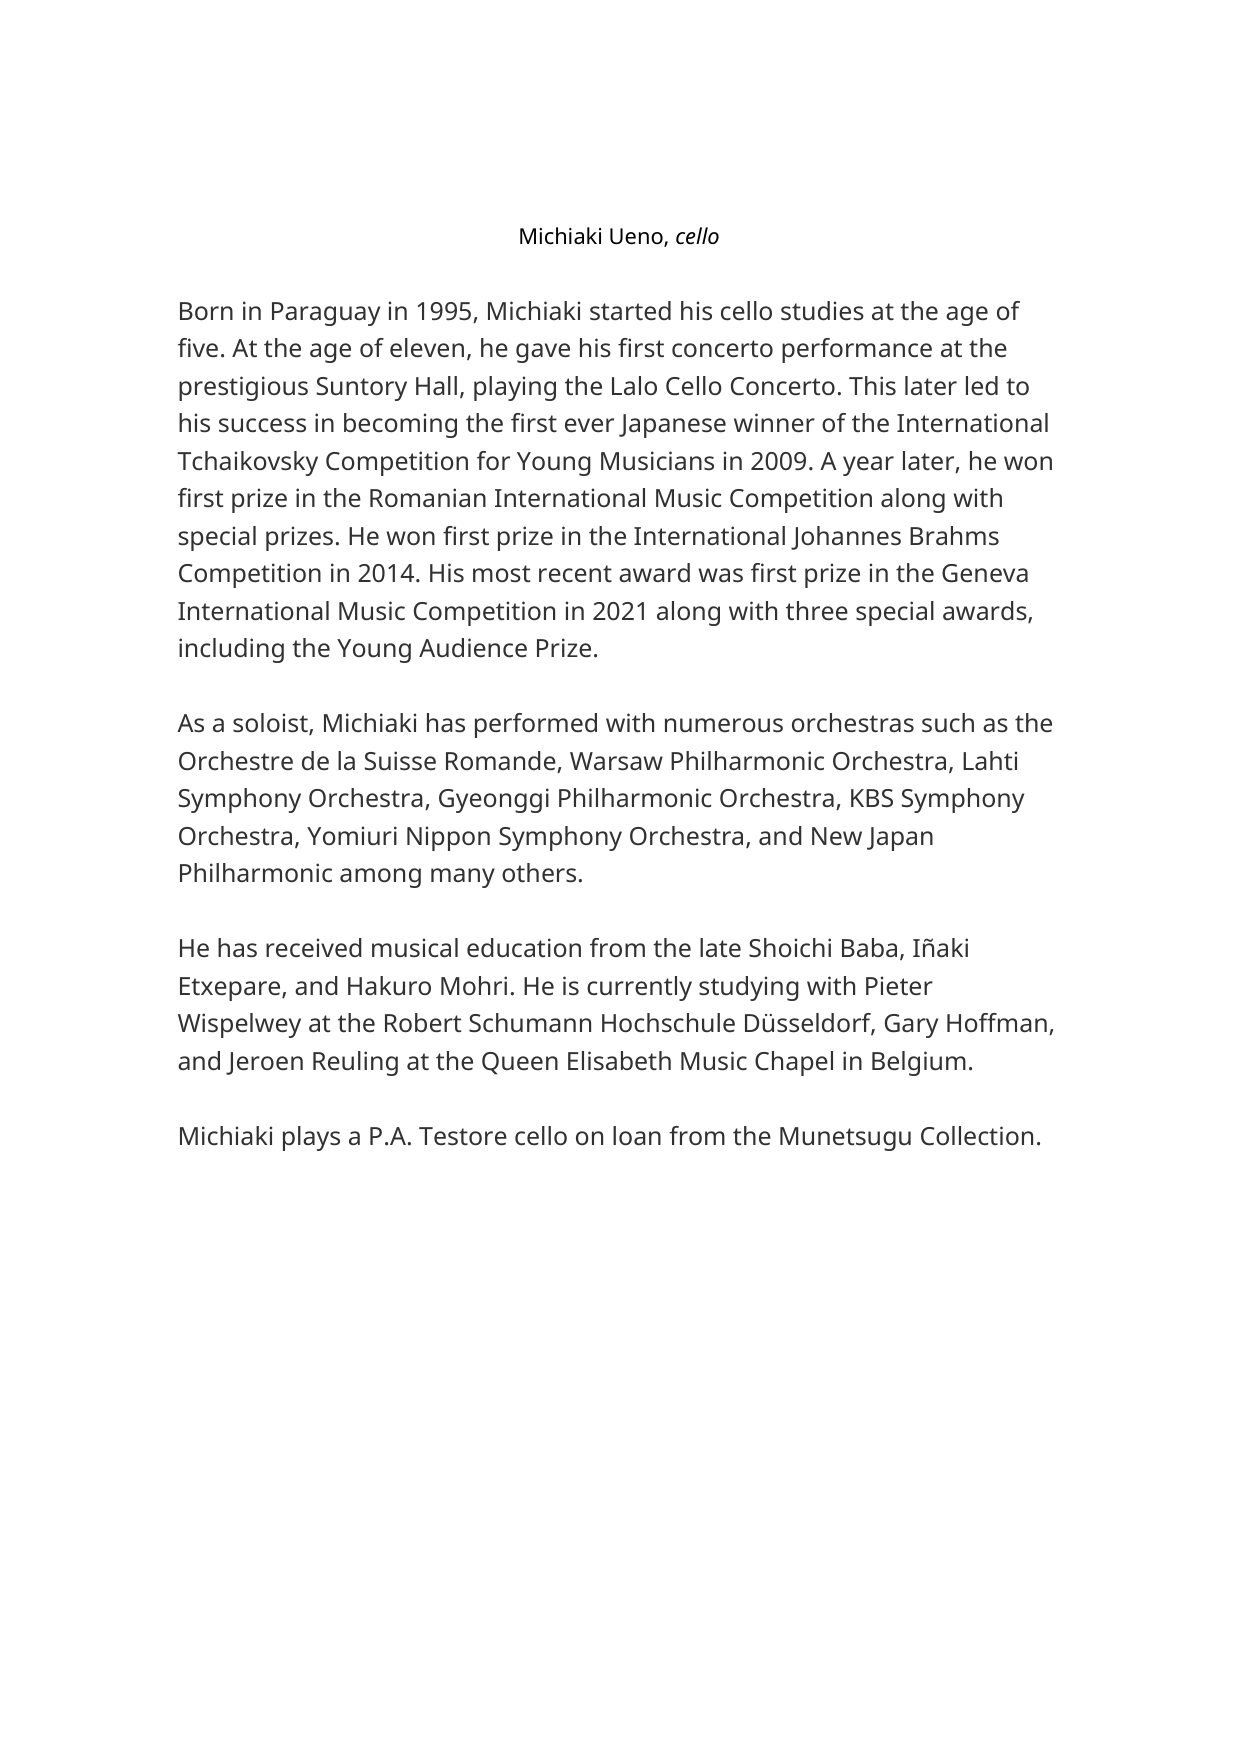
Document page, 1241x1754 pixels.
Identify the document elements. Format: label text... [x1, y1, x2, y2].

text Born in Paraguay in 1995, Michiaki started his cello studies at the age of five. At the age of eleven, he gave his first concerto performance at the prestigious Suntory Hall, playing the Lalo Cello Concerto. This later led to his success in becoming the first ever Japanese winner of the International Tchaikovsky Competition for Young Musicians in 2009. A year later, he won first prize in the Romanian International Music Competition along with special prizes. He won first prize in the International Johannes Brahms Competition in 2014. His most recent award was first prize in the Geneva International Music Competition in 2021 along with three special awards, including the Young Audience Prize. [177, 292, 1063, 667]
text Michiaki Ueno, cello [177, 217, 1063, 254]
text Michiaki plays a P.A. Testore cello on loan from the Munetsugu Collection. [177, 1117, 1063, 1154]
text As a soloist, Michiaki has performed with numerous orchestras such as the Orchestre de la Suisse Romande, Warsaw Philharmonic Orchestra, Lahti Symphony Orchestra, Gyeonggi Philharmonic Orchestra, KBS Symphony Orchestra, Yomiuri Nippon Symphony Orchestra, and New Japan Philharmonic among many others. [177, 704, 1063, 892]
text He has received musical education from the late Shoichi Baba, Iñaki Etxepare, and Hakuro Mohri. He is currently studying with Pieter Wispelwey at the Robert Schumann Hochschule Düsseldorf, Gary Hoffman, and Jeroen Reuling at the Queen Elisabeth Music Chapel in Belgium. [177, 929, 1063, 1079]
